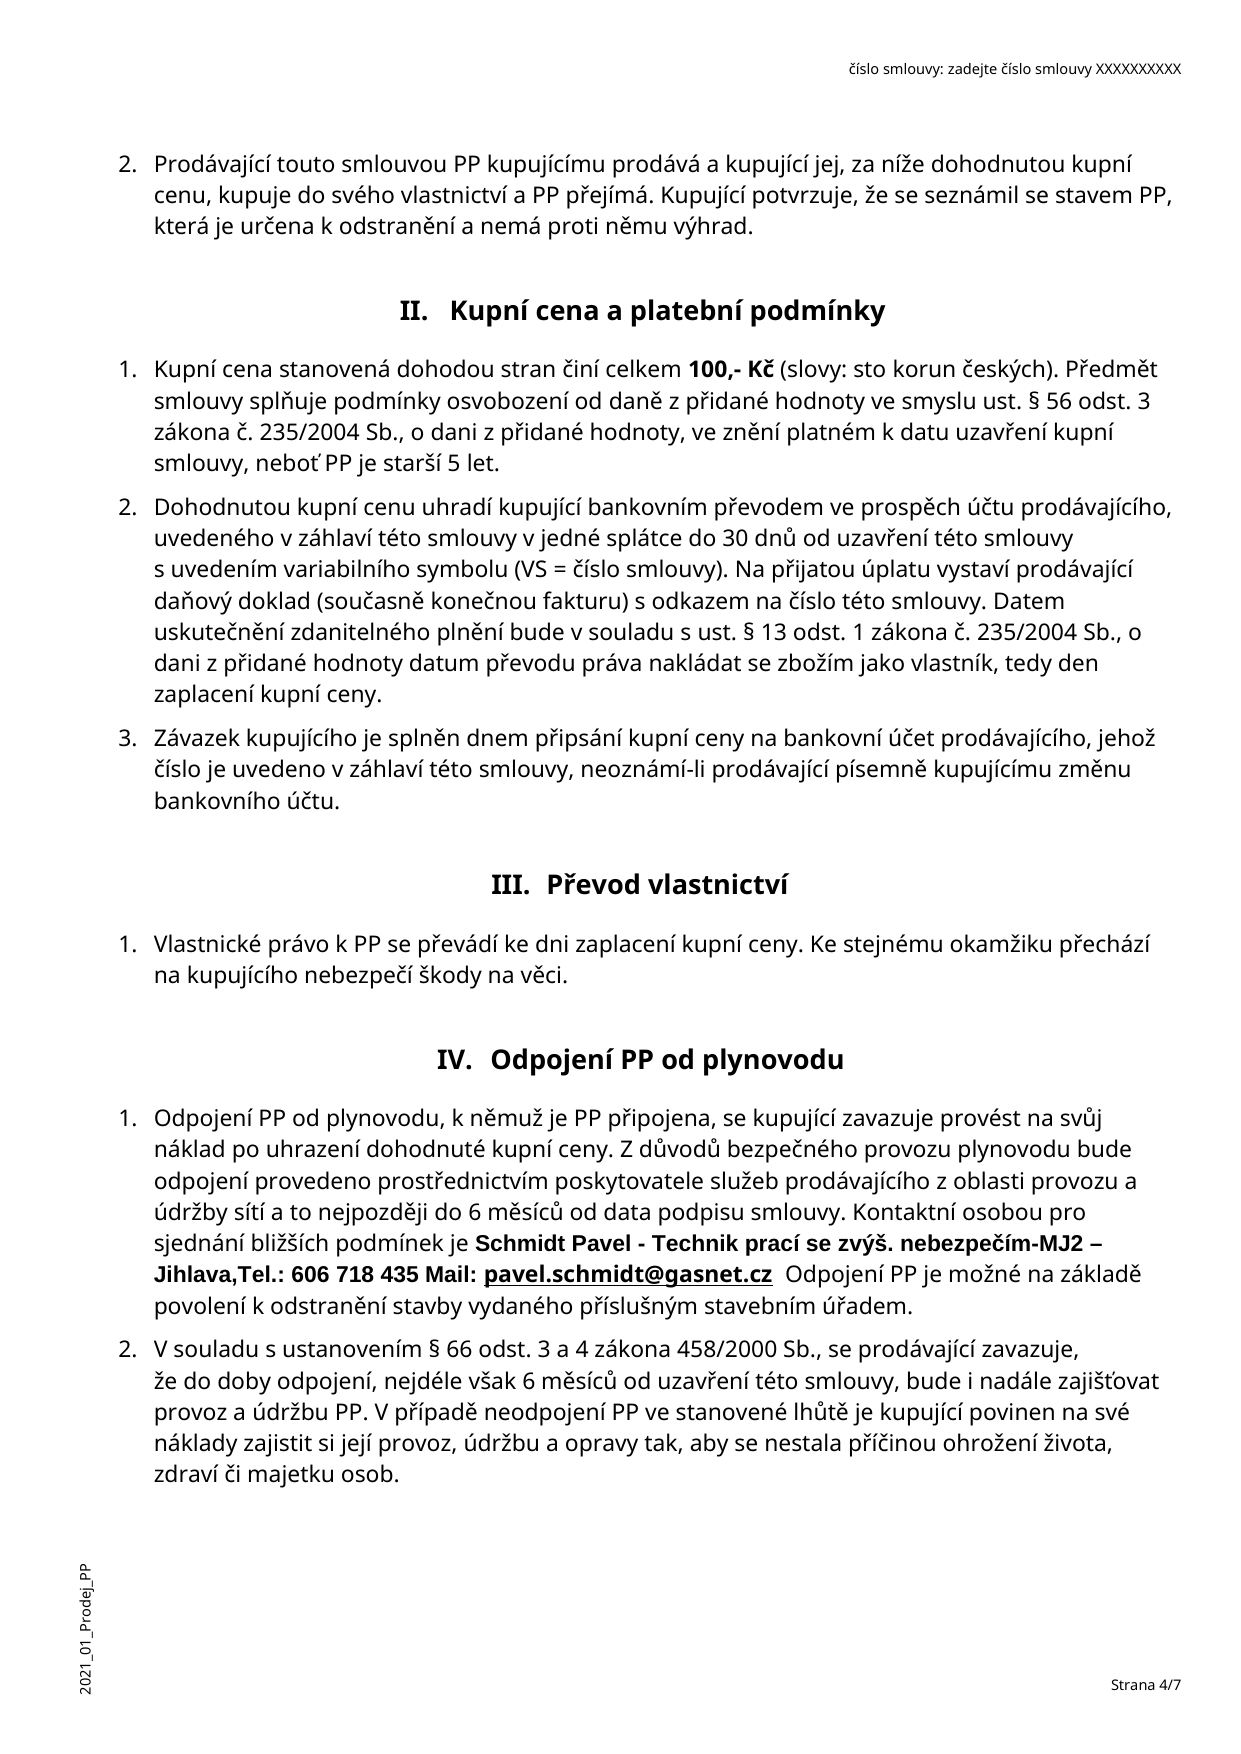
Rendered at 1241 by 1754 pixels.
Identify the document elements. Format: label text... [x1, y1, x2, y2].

text Prodávající touto smlouvou PP kupujícímu prodává a kupující jej, za níže dohodnutou kupní cenu, kupuje do svého vlastnictví a PP přejímá. Kupující potvrzuje, že se seznámil se stavem PP, která je určena k odstranění a nemá proti němu výhrad. [118, 148, 1181, 241]
text (alt.odstavce 1 použít dle stáří PP) Kupní cena stanovená dohodou stran činí celkem ,- Kč (slovy: korun českých). Předmět smlouvy splňuje podmínky osvobození od daně z přidané hodnoty ve smyslu ust. § 56 odst. 3 zákona č. 235/2004 Sb., o dani z přidané hodnoty, ve znění platném k datu uzavření kupní smlouvy, neboť PP je starší 5 let. (alt.odstavce 1 použít dle stáří PP) [118, 353, 1181, 478]
subtitle Odpojení PP od plynovodu [118, 1040, 1181, 1077]
text Odpojení PP od plynovodu, k němuž je PP připojena, se kupující zavazuje provést na svůj náklad po uhrazení dohodnuté kupní ceny. Z důvodů bezpečného provozu plynovodu bude odpojení provedeno prostřednictvím poskytovatele služeb prodávajícího z oblasti provozu a údržby sítí a to nejpozději do 6 měsíců od data podpisu smlouvy. Kontaktní osobou pro sjednání bližších podmínek je (technik / mistr speciálních prací příslušné RO – uvést jméno, tel.číslo, email). Odpojení PP je možné na základě povolení k odstranění stavby vydaného příslušným stavebním úřadem. [118, 1102, 1181, 1321]
text V souladu s ustanovením § 66 odst. 3 a 4 zákona 458/2000 Sb., se prodávající zavazuje, že do doby odpojení, nejdéle však 6 měsíců od uzavření této smlouvy, bude i nadále zajišťovat provoz a údržbu PP. V případě neodpojení PP ve stanovené lhůtě je kupující povinen na své náklady zajistit si její provoz, údržbu a opravy tak, aby se nestala příčinou ohrožení života, zdraví či majetku osob. [118, 1333, 1181, 1489]
subtitle Převod vlastnictví [118, 866, 1181, 903]
text Závazek kupujícího je splněn dnem připsání kupní ceny na bankovní účet prodávajícího, jehož číslo je uvedeno v záhlaví této smlouvy, neoznámí-li prodávající písemně kupujícímu změnu bankovního účtu. [118, 722, 1181, 816]
subtitle Kupní cena a platební podmínky [118, 291, 1181, 328]
text Dohodnutou kupní cenu uhradí kupující bankovním převodem ve prospěch účtu prodávajícího, uvedeného v záhlaví této smlouvy v jedné splátce do 30 dnů od uzavření této smlouvy s uvedením variabilního symbolu (VS = číslo smlouvy). Na přijatou úplatu vystaví prodávající daňový doklad (současně konečnou fakturu) s odkazem na číslo této smlouvy. Datem uskutečnění zdanitelného plnění bude v souladu s ust. § 13 odst. 1 zákona č. 235/2004 Sb., o dani z přidané hodnoty datum převodu práva nakládat se zbožím jako vlastník, tedy den zaplacení kupní ceny. [118, 491, 1181, 709]
text Vlastnické právo k PP se převádí ke dni zaplacení kupní ceny. Ke stejnému okamžiku přechází na kupujícího nebezpečí škody na věci. [118, 928, 1181, 990]
